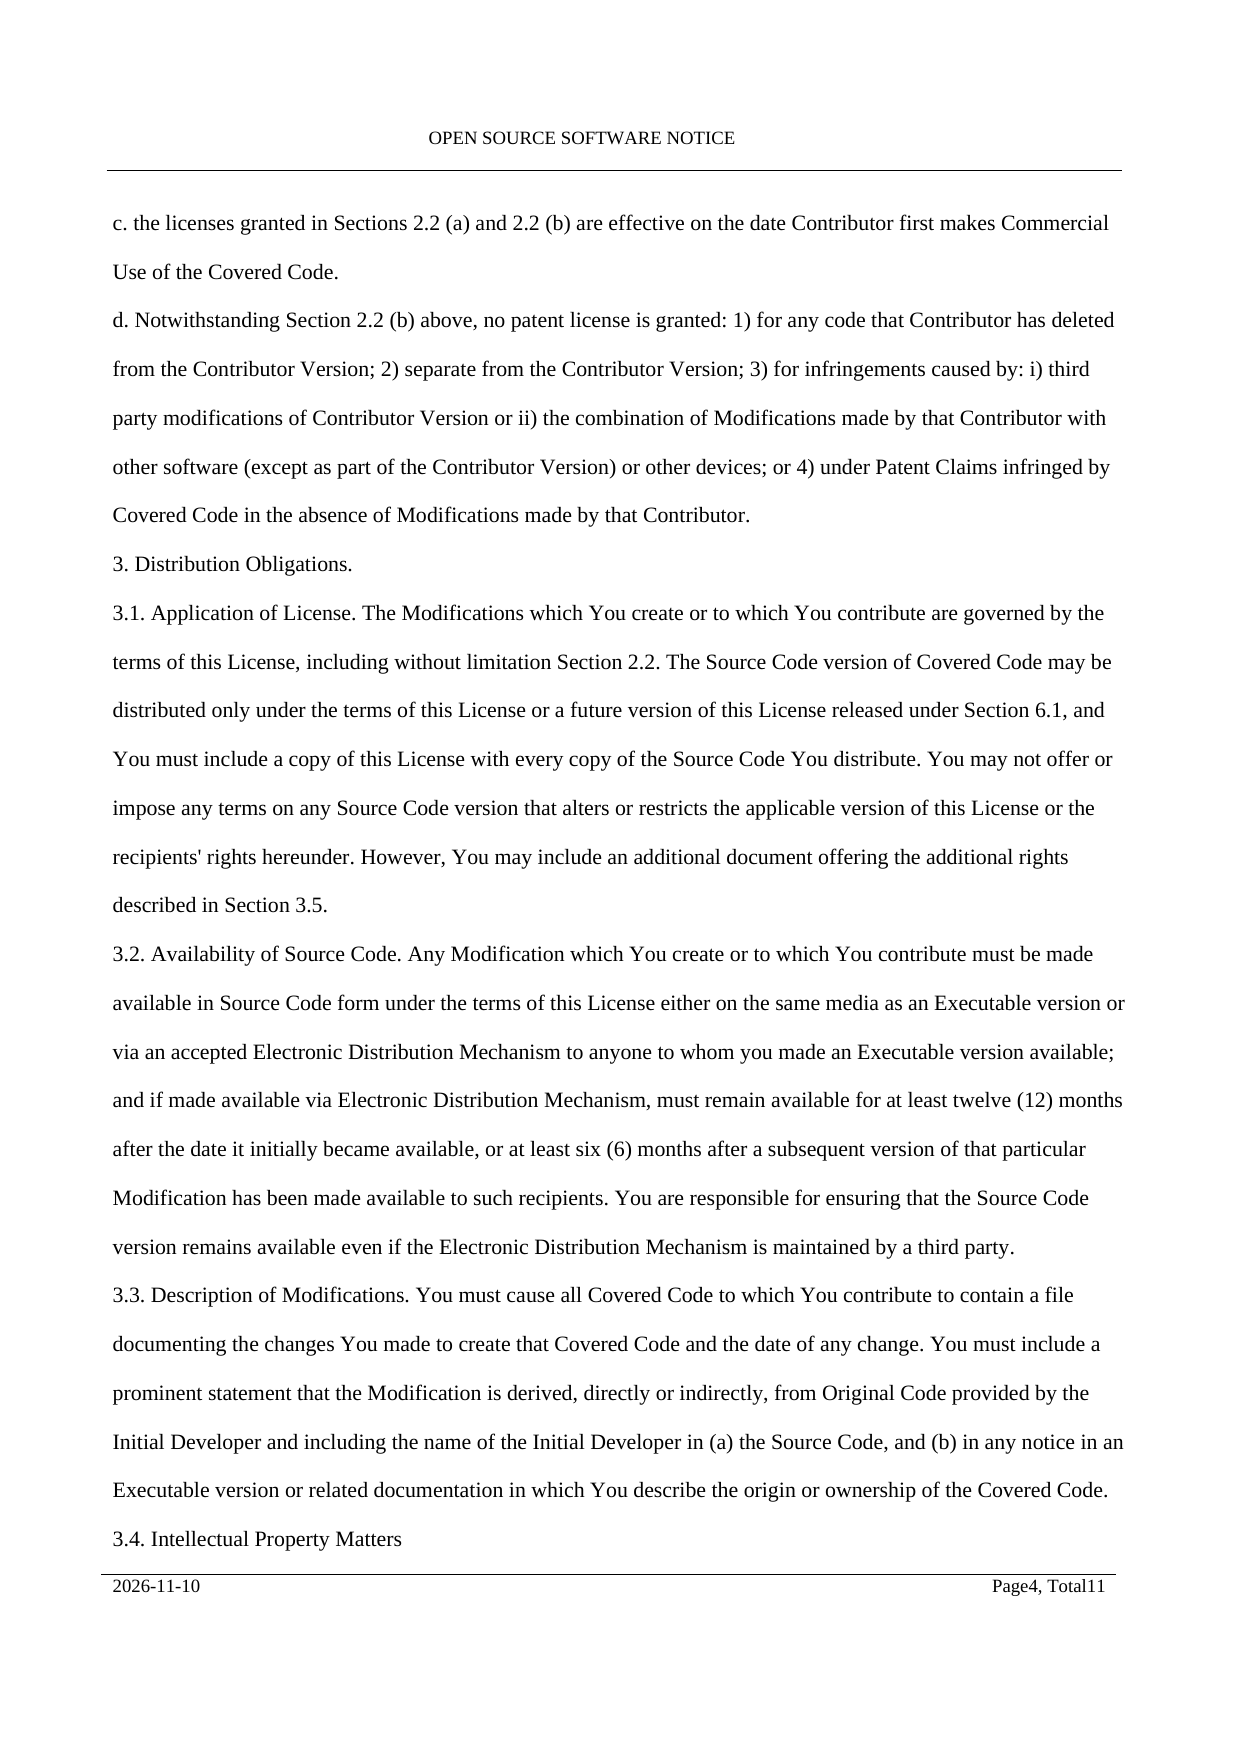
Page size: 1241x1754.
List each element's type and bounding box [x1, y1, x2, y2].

text [112, 206, 1128, 1555]
